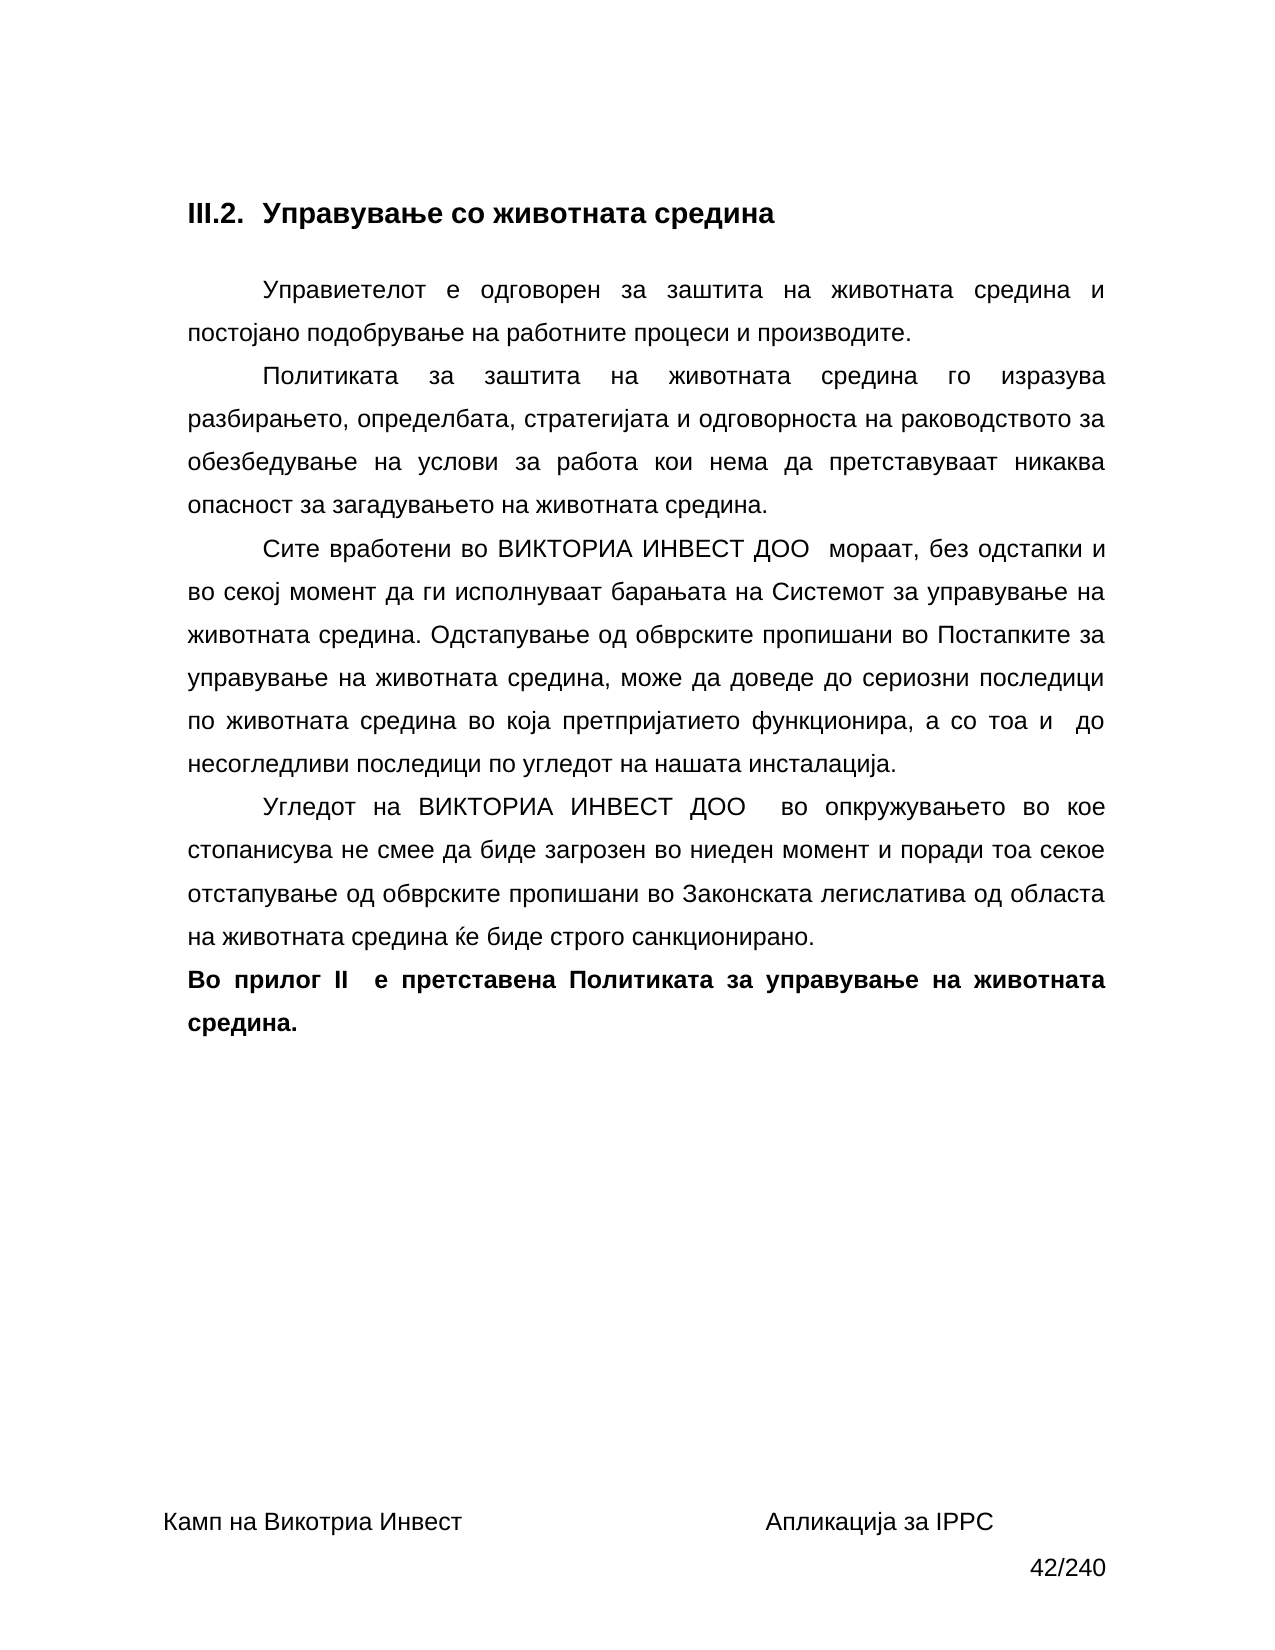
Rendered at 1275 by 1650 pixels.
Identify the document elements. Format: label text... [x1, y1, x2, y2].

text Во прилог II е претставена Политиката за управување на животната средина. [187, 965, 1106, 1037]
text Политиката за заштита на животната средина го изразува разбирањето, определбата, стратегијата и одговорноста на раководството за обезбедување на услови за работа кои нема да претставуваат никаква опасност за загадувањето на животната средина. [187, 361, 1106, 519]
text III.2. Управување со животната средина [187, 196, 1106, 229]
text Сите вработени во ВИКТОРИА ИНВЕСТ ДОО мораат, без одстапки и во секој момент да ги исполнуваат барањата на Системот за управување на животната средина. Одстапување од обврските пропишани во Постапките за управување на животната средина, може да доведе до сериозни последици по животната средина во која претпријатието функционира, а со тоа и до несогледливи последици по угледот на нашата инсталација. [187, 533, 1106, 778]
text Угледот на ВИКТОРИА ИНВЕСТ ДОО во опкружувањето во кое стопанисува не смее да биде загрозен во ниеден момент и поради тоа секое отстапување од обврските пропишани во Законската легислатива од областа на животната средина ќе биде строго санкционирано. [187, 792, 1106, 950]
text Управиетелот е одговорен за заштита на животната средина и постојано подобрување на работните процеси и производите. [187, 275, 1106, 347]
